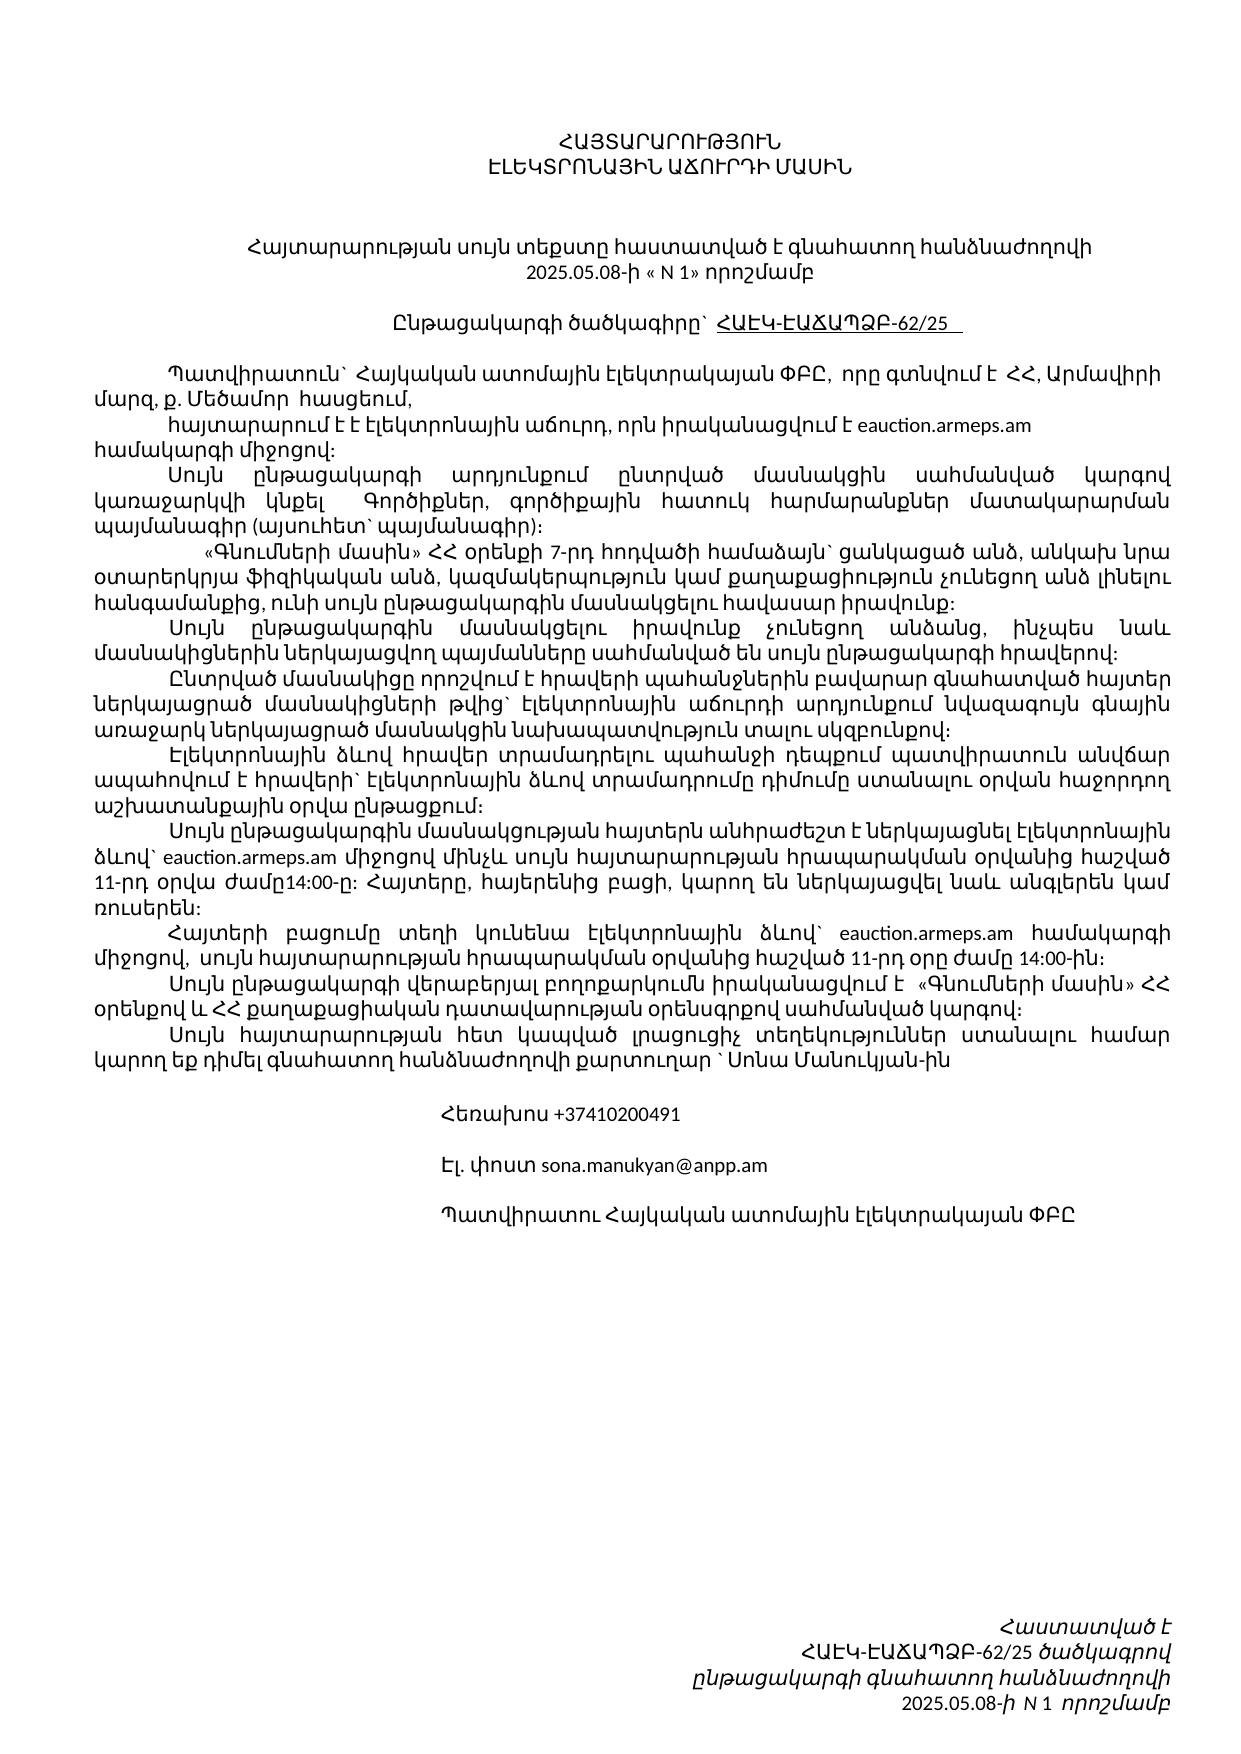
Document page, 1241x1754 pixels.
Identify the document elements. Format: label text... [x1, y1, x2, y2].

text Սույն ընթացակարգի արդյունքում ընտրված մասնակցին սահմանված կարգով կառաջարկվի կնքել Գործիքներ, գործիքային հատուկ հարմարանքներ մատակարարման պայմանագիր (այսուհետ` պայմանագիր)։ [94, 463, 1171, 539]
text 2025.05.08 -ի « N 1» որոշմամբ [94, 259, 1171, 285]
text Էլեկտրոնային ձևով հրավեր տրամադրելու պահանջի դեպքում պատվիրատուն անվճար ապահովում է հրավերի` էլեկտրոնային ձևով տրամադրումը դիմումը ստանալու օրվան հաջորդող աշխատանքային օրվա ընթացքում։ [94, 742, 1171, 818]
text Պատվիրատու Հայկական ատոմային էլեկտրակայան ՓԲԸ [94, 1203, 1171, 1228]
text Սույն ընթացակարգին մասնակցության հայտերն անհրաժեշտ է ներկայացնել էլեկտրոնային ձևով` eauction.armeps.am միջոցով մինչև սույն հայտարարության հրապարակման օրվանից հաշված 11-րդ օրվա ժամը14:00-ը: Հայտերը, հայերենից բացի, կարող են ներկայացվել նաև անգլերեն կամ ռուսերեն: [94, 818, 1171, 920]
text Հայտերի բացումը տեղի կունենա էլեկտրոնային ձևով` eauction.armeps.am համակարգի միջոցով, սույն հայտարարության հրապարակման օրվանից հաշված 11-րդ օրը ժամը 14:00-ին։ [94, 920, 1171, 971]
text 2025.05.08 -ի N 1 որոշմամբ [94, 1690, 1171, 1716]
text Հաստատված է [94, 1614, 1171, 1639]
text Սույն ընթացակարգին մասնակցելու իրավունք չունեցող անձանց, ինչպես նաև մասնակիցներին ներկայացվող պայմանները սահմանված են սույն ընթացակարգի հրավերով: [94, 615, 1171, 666]
text ԷԼԵԿՏՐՈՆԱՅԻՆ ԱՃՈՒՐԴԻ ՄԱՍԻՆ [94, 154, 1171, 180]
text Էլ. փոստ sona.manukyan@anpp.am [94, 1152, 1171, 1177]
text Ընտրված մասնակիցը որոշվում է հրավերի պահանջներին բավարար գնահատված հայտեր ներկայացրած մասնակիցների թվից` էլեկտրոնային աճուրդի արդյունքում նվազագույն գնային առաջարկ ներկայացրած մասնակցին նախապատվություն տալու սկզբունքով։ [94, 666, 1171, 742]
text ՀԱԷԿ-ԷԱՃԱՊՁԲ-62/25 ծածկագրով [94, 1639, 1171, 1665]
text Հեռախոս +37410200491 [94, 1101, 1171, 1126]
text Սույն ընթացակարգի վերաբերյալ բողոքարկումն իրականացվում է «Գնումների մասին» ՀՀ օրենքով և ՀՀ քաղաքացիական դատավարության օրենսգրքով սահմանված կարգով։ [94, 971, 1171, 1022]
text «Գնումների մասին» ՀՀ օրենքի 7-րդ հոդվածի համաձայն` ցանկացած անձ, անկախ նրա օտարերկրյա ֆիզիկական անձ, կազմակերպություն կամ քաղաքացիություն չունեցող անձ լինելու հանգամանքից, ունի սույն ընթացակարգին մասնակցելու հավասար իրավունք: [94, 539, 1171, 615]
text ընթացակարգի գնահատող հանձնաժողովի [94, 1665, 1171, 1690]
text հայտարարում է է էլեկտրոնային աճուրդ, որն իրականացվում է eauction.armeps.am համակարգի միջոցով: [94, 412, 1171, 463]
text Պատվիրատուն` Հայկական ատոմային էլեկտրակայան ՓԲԸ, որը գտնվում է ՀՀ, Արմավիրի մարզ, ք. Մեծամոր հասցեում, [94, 361, 1171, 412]
text Ընթացակարգի ծածկագիրը` ՀԱԷԿ-ԷԱՃԱՊՁԲ-62/25 [94, 310, 1171, 336]
text Հայտարարության սույն տեքստը հաստատված է գնահատող հանձնաժողովի [94, 234, 1171, 259]
text ՀԱՅՏԱՐԱՐՈՒԹՅՈՒՆ [94, 129, 1171, 154]
text Սույն հայտարարության հետ կապված լրացուցիչ տեղեկություններ ստանալու համար կարող եք դիմել գնահատող հանձնաժողովի քարտուղար ` Սոնա Մանուկյան-ին [94, 1022, 1171, 1073]
